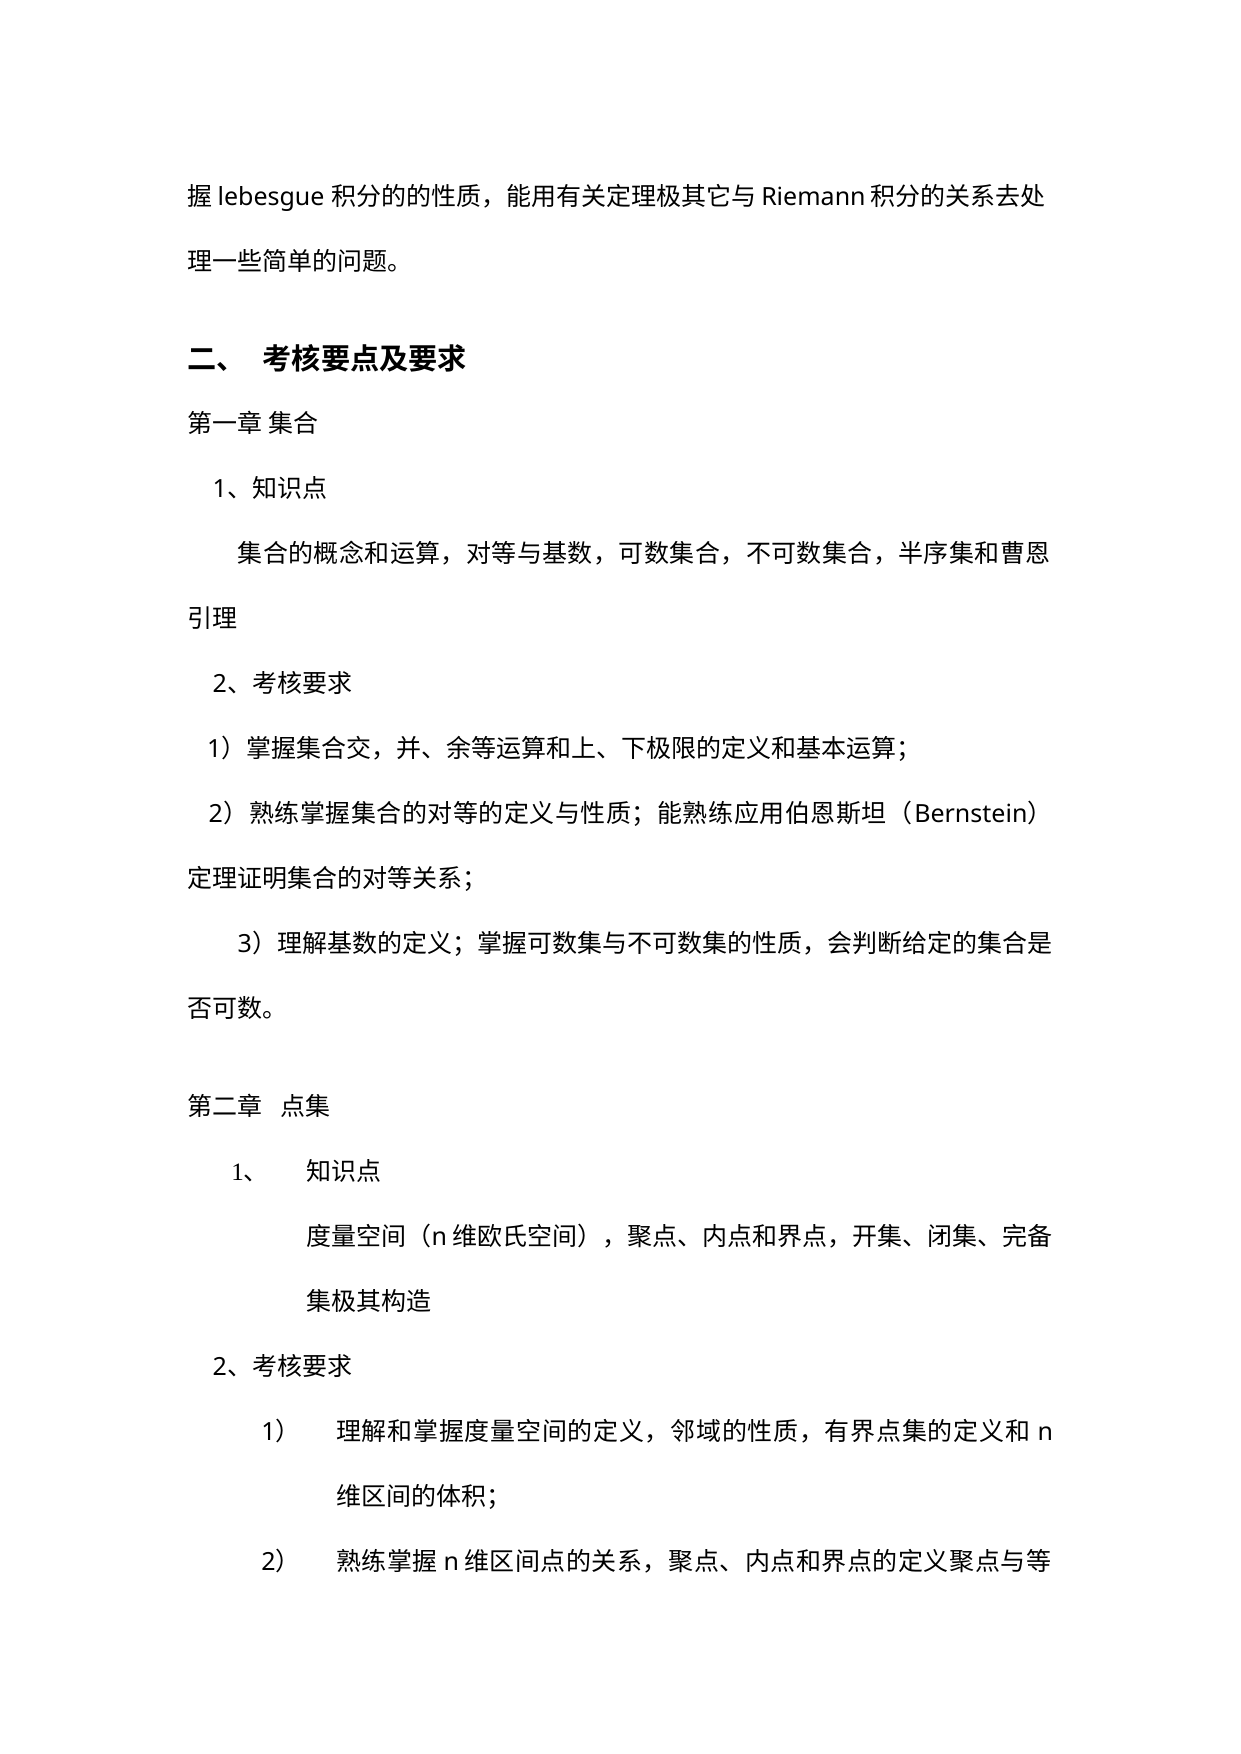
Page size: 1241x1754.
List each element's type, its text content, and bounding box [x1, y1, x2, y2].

list 考核要点及要求 [187, 324, 1053, 389]
text 3）理解基数的定义；掌握可数集与不可数集的性质，会判断给定的集合是否可数。 [187, 909, 1053, 1039]
list 点集 [187, 1072, 1053, 1137]
text 1、知识点 [187, 454, 1053, 519]
text 集合的概念和运算，对等与基数，可数集合，不可数集合，半序集和曹恩引理 [187, 519, 1053, 649]
text 2、考核要求 [187, 1332, 1053, 1397]
text 度量空间（n维欧氏空间），聚点、内点和界点，开集、闭集、完备集极其构造 [306, 1202, 1053, 1332]
list 理解和掌握度量空间的定义，邻域的性质，有界点集的定义和n维区间的体积； [261, 1397, 1053, 1527]
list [261, 1527, 1053, 1592]
text 第一章 集合 [187, 389, 1053, 454]
text 1）掌握集合交，并、余等运算和上、下极限的定义和基本运算； [187, 714, 1053, 779]
text 2）熟练掌握集合的对等的定义与性质；能熟练应用伯恩斯坦（Bernstein）定理证明集合的对等关系； [187, 779, 1053, 909]
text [187, 162, 1053, 292]
text 2、考核要求 [187, 649, 1053, 714]
list 知识点 [231, 1137, 1053, 1202]
